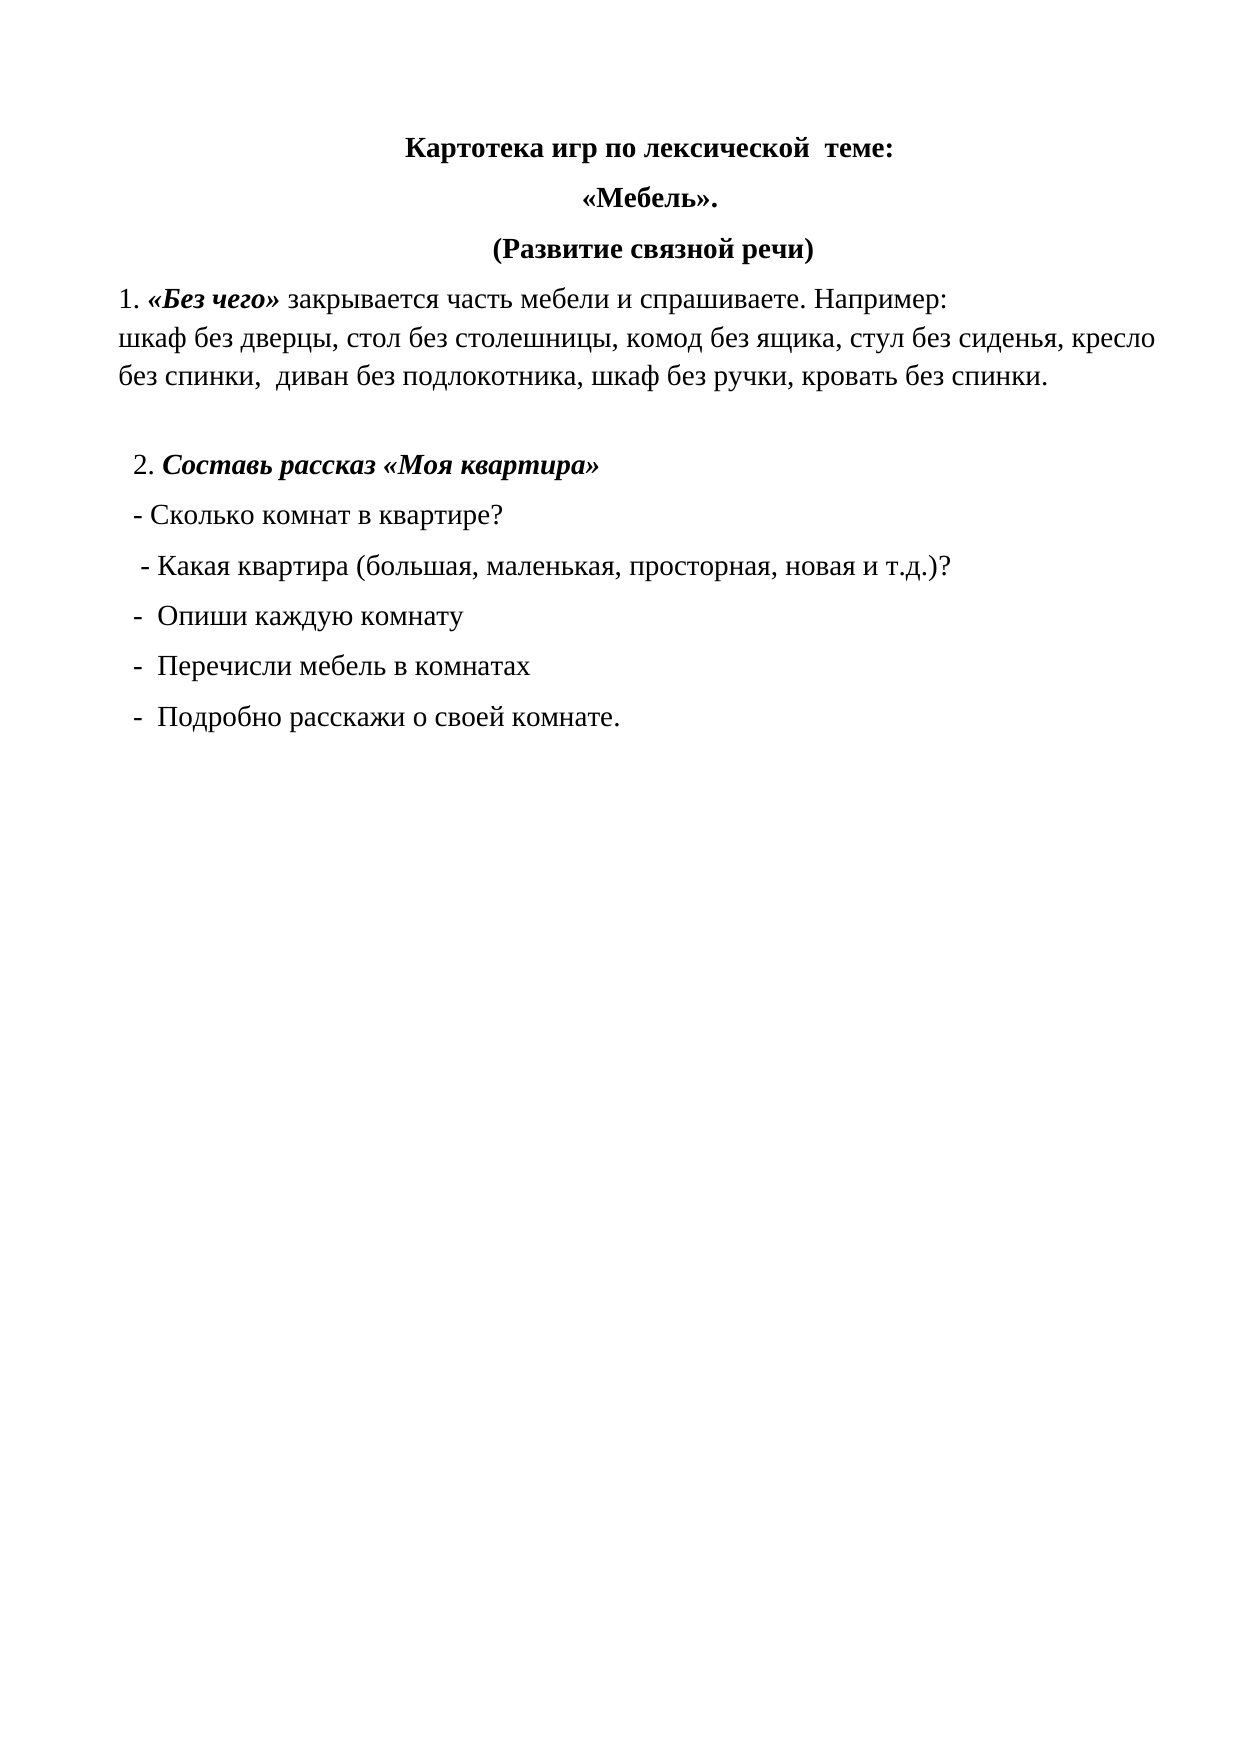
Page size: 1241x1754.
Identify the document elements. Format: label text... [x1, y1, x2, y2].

text (Развитие связной речи) [118, 231, 1181, 264]
list - Сколько комнат в квартире? [133, 497, 1181, 531]
text 1. «Без чего» закрывается часть мебели и спрашиваете. Например: [118, 281, 1181, 315]
text «Мебель». [118, 181, 1181, 214]
list - Перечисли мебель в комнатах [133, 648, 1181, 682]
list - Опиши каждую комнату [133, 598, 1181, 632]
list - Подробно расскажи о своей комнате. [133, 699, 1181, 732]
list - Какая квартира (большая, маленькая, просторная, новая и т.д.)? [133, 548, 1181, 581]
text шкаф без дверцы, стол без столешницы, комод без ящика, стул без сиденья, кресло без спинки, диван без подлокотника, шкаф без ручки, кровать без спинки. [118, 320, 1181, 392]
text Картотека игр по лексической теме: [118, 130, 1181, 164]
text 2. Составь рассказ «Моя квартира» [133, 447, 1181, 481]
